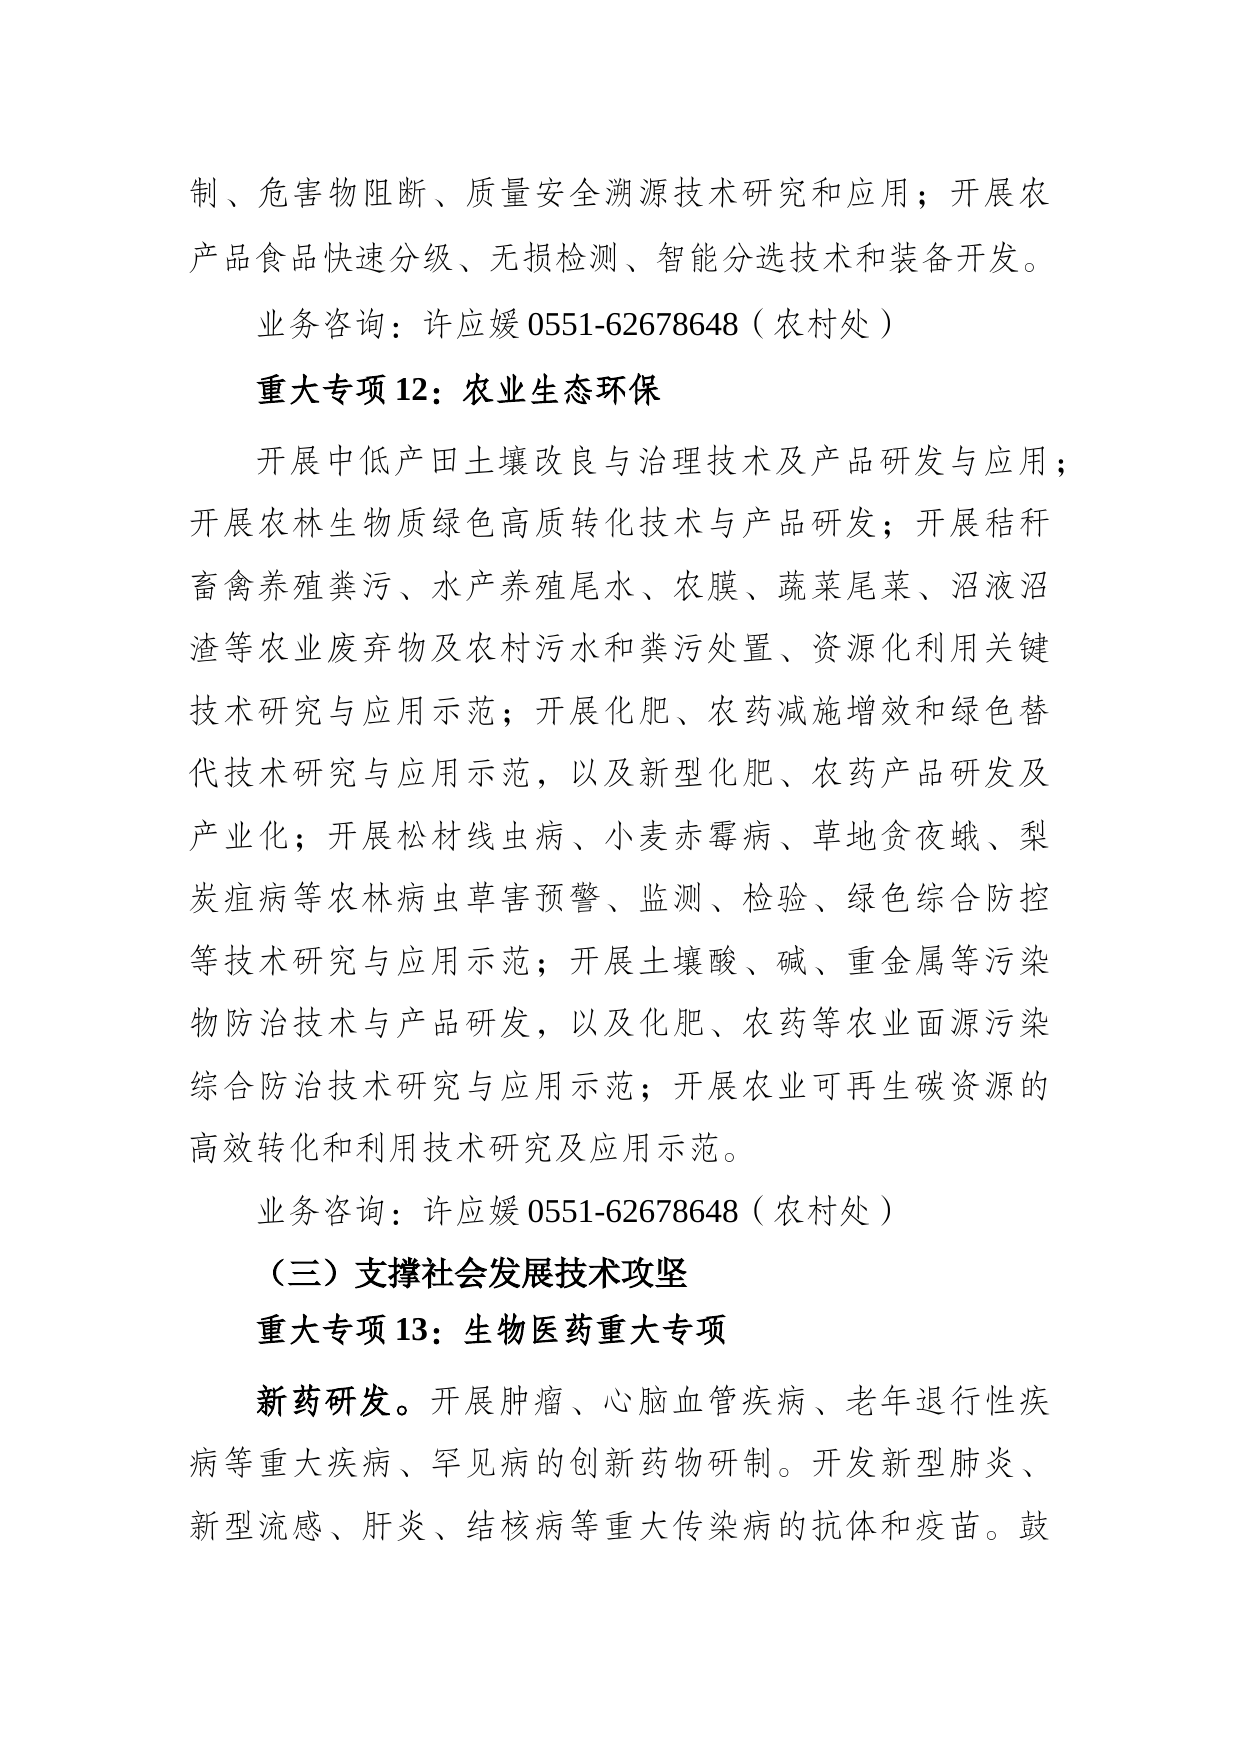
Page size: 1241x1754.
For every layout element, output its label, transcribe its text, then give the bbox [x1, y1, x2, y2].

text （三）支撑社会发展技术攻坚 [187, 1234, 1053, 1297]
text 业务咨询：许应媛0551-62678648（农村处） [187, 292, 1053, 357]
text 重大专项13：生物医药重大专项 [187, 1297, 1053, 1362]
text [187, 162, 1053, 292]
text 重大专项12：农业生态环保 [187, 357, 1053, 422]
text 业务咨询：许应媛0551-62678648（农村处） [187, 1172, 1053, 1234]
text 开展中低产田土壤改良与治理技术及产品研发与应用；开展农林生物质绿色高质转化技术与产品研发；开展秸秆、畜禽养殖粪污、水产养殖尾水、农膜、蔬菜尾菜、沼液沼渣等农业废弃物及农村污水和粪污处置、资源化利用关键技术研究与应用示范；开展化肥、农药减施增效和绿色替代技术研究与应用示范，以及新型化肥、农药产品研发及产业化；开展松材线虫病、小麦赤霉病、草地贪夜蛾、梨炭疽病等农林病虫草害预警、监测、检验、绿色综合防控等技术研究与应用示范；开展土壤酸、碱、重金属等污染物防治技术与产品研发，以及化肥、农药等农业面源污染综合防治技术研究与应用示范；开展农业可再生碳资源的高效转化和利用技术研究及应用示范。 [187, 422, 1053, 1172]
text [187, 1362, 1053, 1549]
